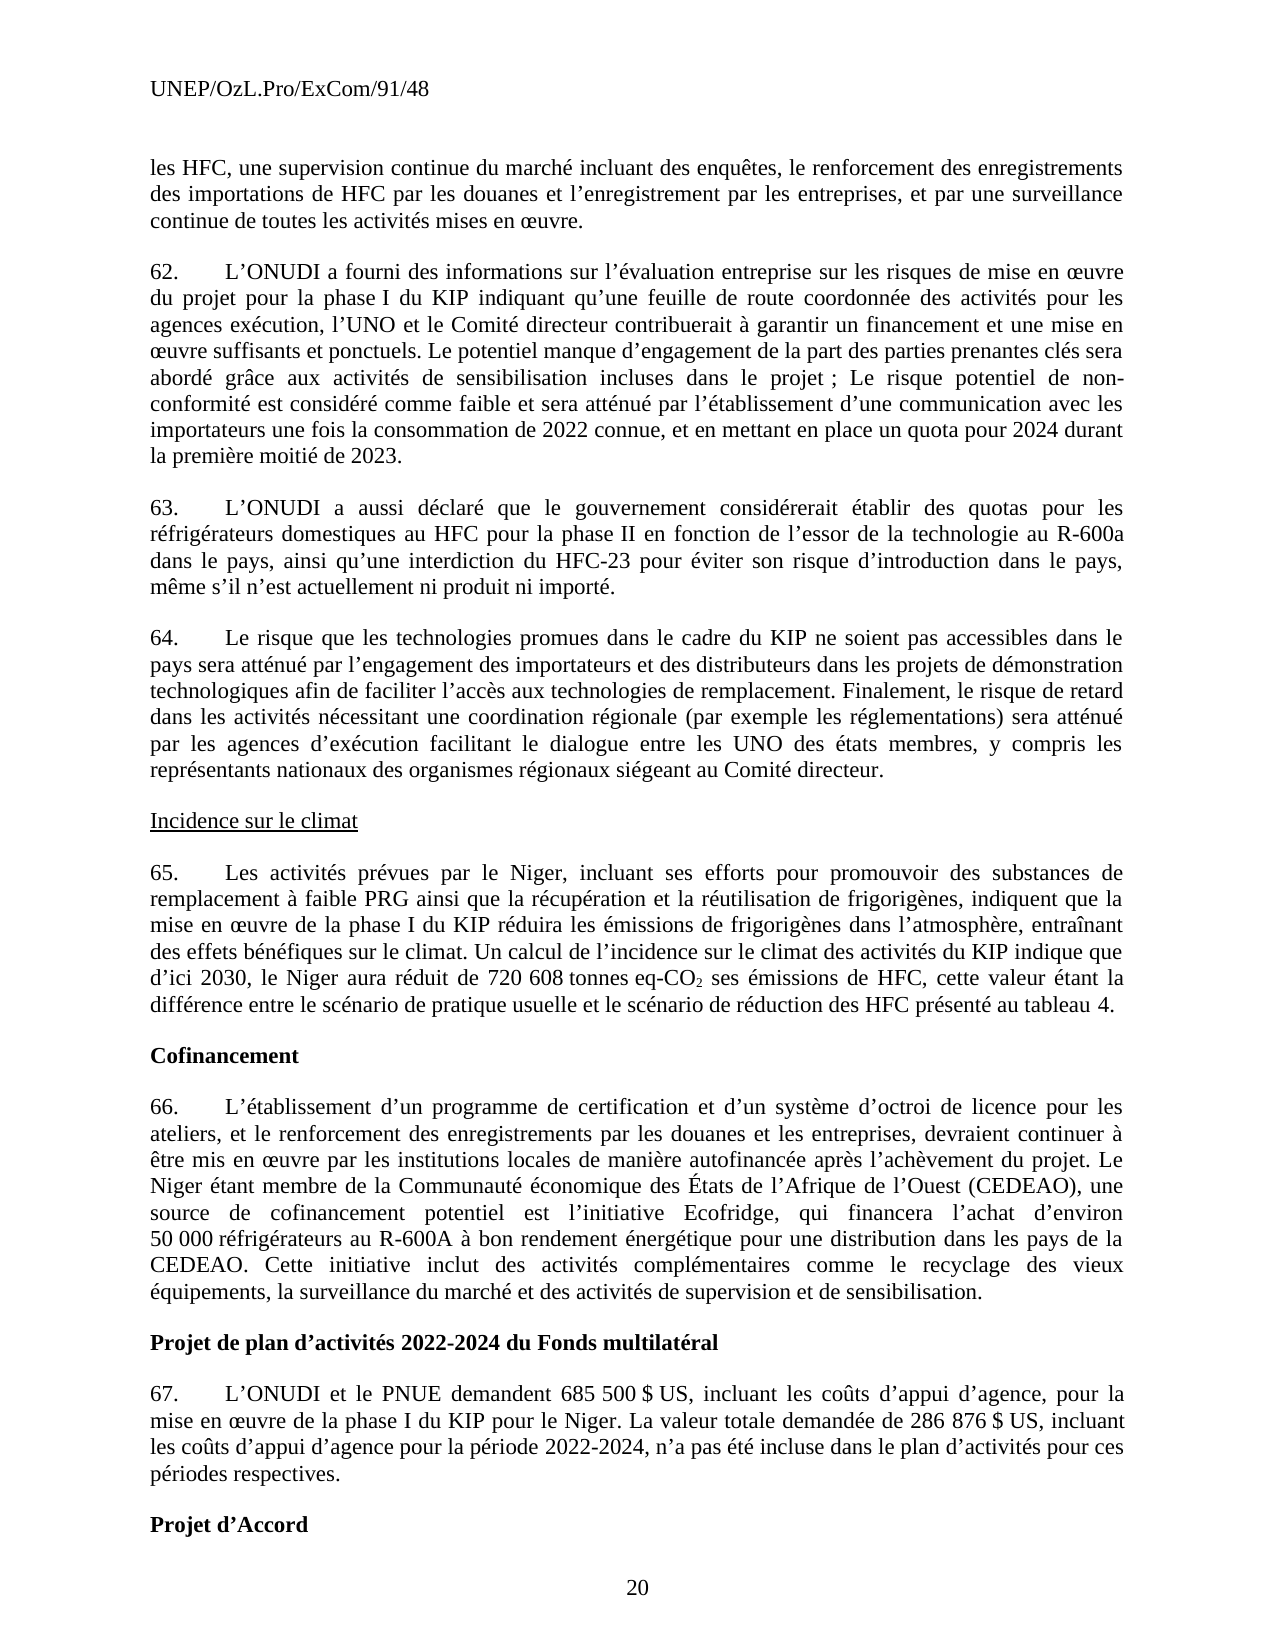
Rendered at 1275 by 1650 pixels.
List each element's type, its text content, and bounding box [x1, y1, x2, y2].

subtitle L’ONUDI a aussi déclaré que le gouvernement considérerait établir des quotas pour les réfrigérateurs domestiques au HFC pour la phase II en fonction de l’essor de la technologie au R-600a dans le pays, ainsi qu’une interdiction du HFC-23 pour éviter son risque d’introduction dans le pays, même s’il n’est actuellement ni produit ni importé. [150, 494, 1125, 599]
text Incidence sur le climat [150, 807, 1125, 834]
subtitle Le risque que les technologies promues dans le cadre du KIP ne soient pas accessibles dans le pays sera atténué par l’engagement des importateurs et des distributeurs dans les projets de démonstration technologiques afin de faciliter l’accès aux technologies de remplacement. Finalement, le risque de retard dans les activités nécessitant une coordination régionale (par exemple les réglementations) sera atténué par les agences d’exécution facilitant le dialogue entre les UNO des états membres, y compris les représentants nationaux des organismes régionaux siégeant au Comité directeur. [150, 624, 1125, 782]
subtitle L’établissement d’un programme de certification et d’un système d’octroi de licence pour les ateliers, et le renforcement des enregistrements par les douanes et les entreprises, devraient continuer à être mis en œuvre par les institutions locales de manière autofinancée après l’achèvement du projet. Le Niger étant membre de la Communauté économique des États de l’Afrique de l’Ouest (CEDEAO), une source de cofinancement potentiel est l’initiative Ecofridge, qui financera l’achat d’environ 50 000 réfrigérateurs au R-600A à bon rendement énergétique pour une distribution dans les pays de la CEDEAO. Cette initiative inclut des activités complémentaires comme le recyclage des vieux équipements, la surveillance du marché et des activités de supervision et de sensibilisation. [150, 1093, 1125, 1304]
subtitle Cofinancement [150, 1042, 1125, 1068]
subtitle Les activités prévues par le Niger, incluant ses efforts pour promouvoir des substances de remplacement à faible PRG ainsi que la récupération et la réutilisation de frigorigènes, indiquent que la mise en œuvre de la phase I du KIP réduira les émissions de frigorigènes dans l’atmosphère, entraînant des effets bénéfiques sur le climat. Un calcul de l’incidence sur le climat des activités du KIP indique que d’ici 2030, le Niger aura réduit de 720 608 tonnes eq-CO2 ses émissions de HFC, cette valeur étant la différence entre le scénario de pratique usuelle et le scénario de réduction des HFC présenté au tableau 4. [150, 859, 1125, 1017]
subtitle Projet de plan d’activités 2022-2024 du Fonds multilatéral [150, 1329, 1125, 1356]
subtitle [150, 154, 1125, 233]
text Projet d’Accord [150, 1511, 1125, 1537]
subtitle L’ONUDI a fourni des informations sur l’évaluation entreprise sur les risques de mise en œuvre du projet pour la phase I du KIP indiquant qu’une feuille de route coordonnée des activités pour les agences exécution, l’UNO et le Comité directeur contribuerait à garantir un financement et une mise en œuvre suffisants et ponctuels. Le potentiel manque d’engagement de la part des parties prenantes clés sera abordé grâce aux activités de sensibilisation incluses dans le projet ; Le risque potentiel de non-conformité est considéré comme faible et sera atténué par l’établissement d’une communication avec les importateurs une fois la consommation de 2022 connue, et en mettant en place un quota pour 2024 durant la première moitié de 2023. [150, 258, 1125, 469]
subtitle L’ONUDI et le PNUE demandent 685 500 $ US, incluant les coûts d’appui d’agence, pour la mise en œuvre de la phase I du KIP pour le Niger. La valeur totale demandée de 286 876 $ US, incluant les coûts d’appui d’agence pour la période 2022-2024, n’a pas été incluse dans le plan d’activités pour ces périodes respectives. [150, 1381, 1125, 1486]
